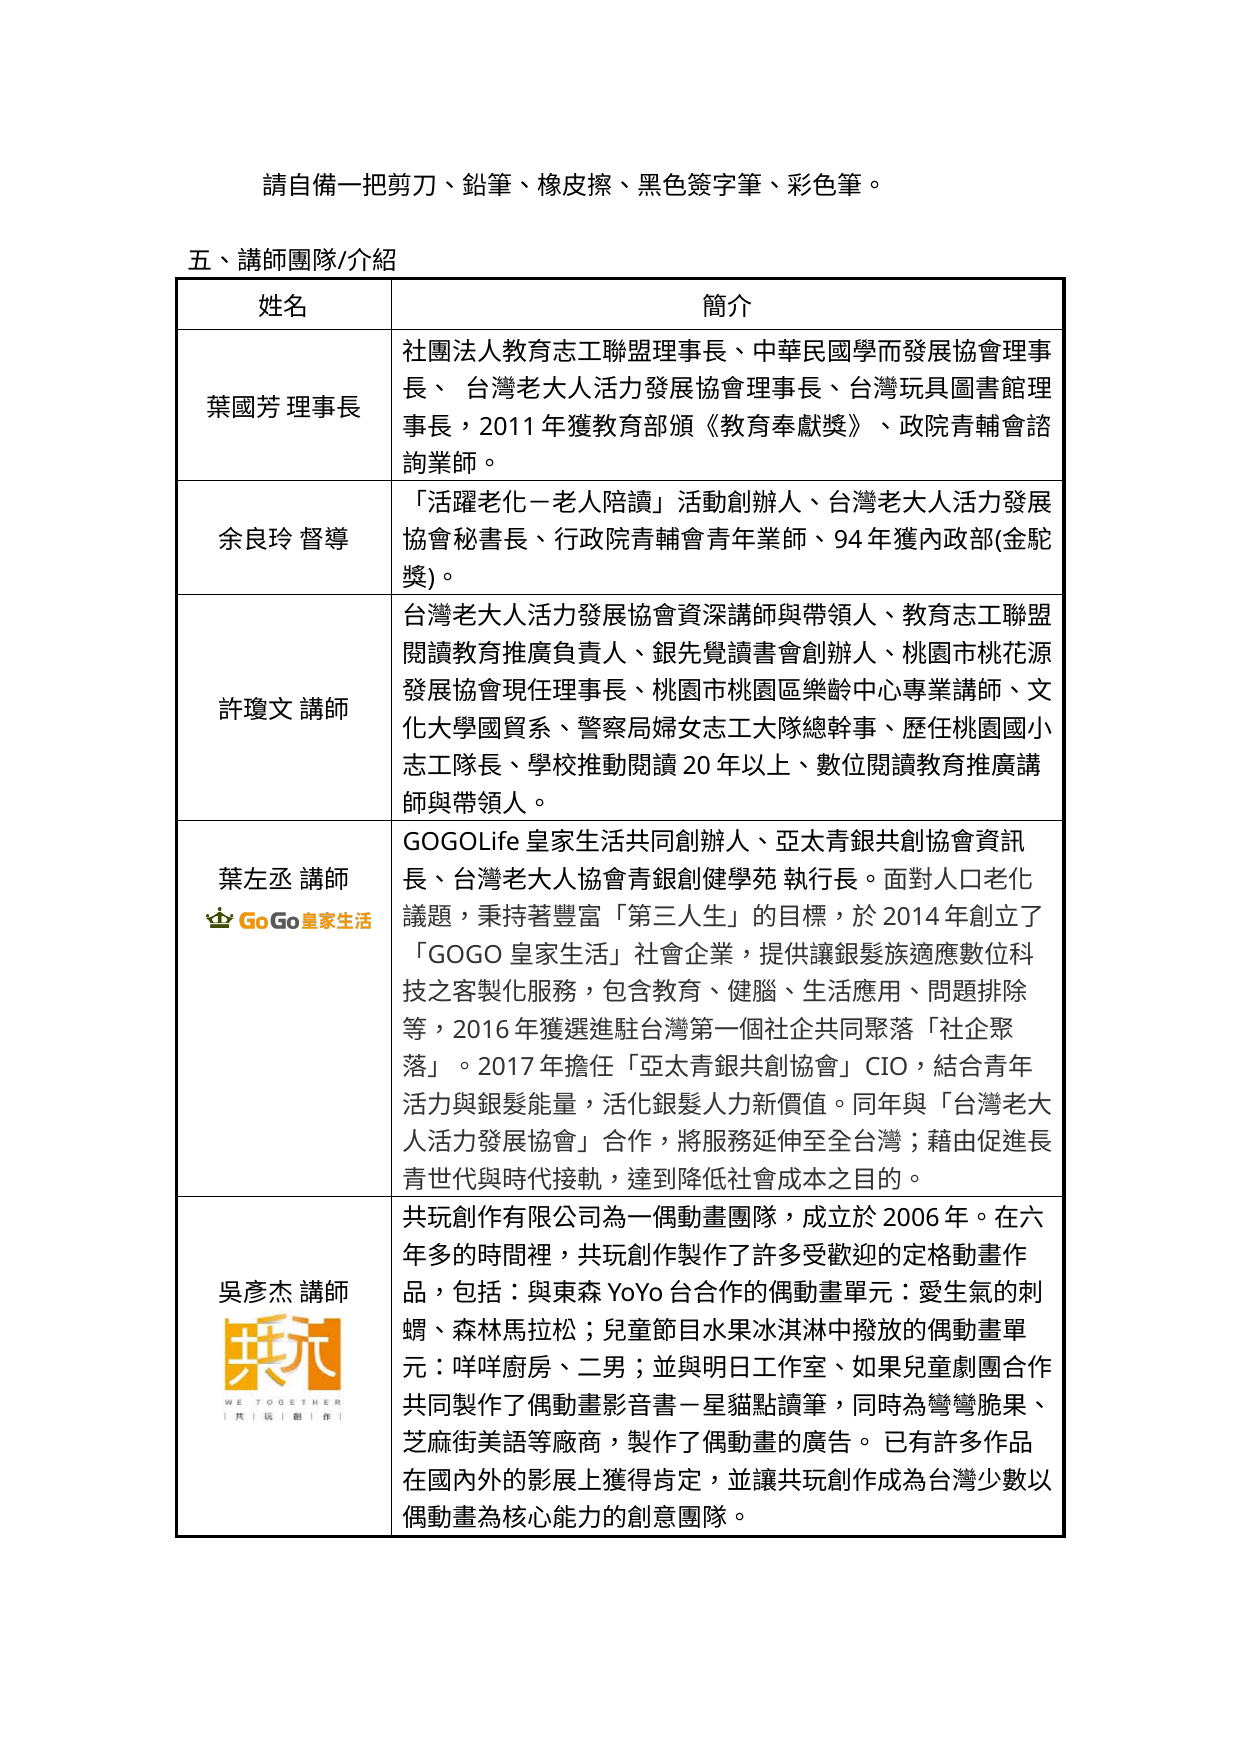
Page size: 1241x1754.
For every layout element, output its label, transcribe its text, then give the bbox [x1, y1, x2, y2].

table_cell 葉左丞 講師 [178, 821, 391, 1196]
table_cell 台灣老大人活力發展協會資深講師與帶領人、教育志工聯盟閱讀教育推廣負責人、銀先覺讀書會創辦人、桃園市桃花源發展協會現任理事長、桃園市桃園區樂齡中心專業講師、文化大學國貿系、警察局婦女志工大隊總幹事、歷任桃園國小志工隊長、學校推動閱讀20年以上、數位閱讀教育推廣講師與帶領人。 [392, 595, 1062, 820]
subtitle 五、講師團隊/介紹 [187, 239, 1053, 277]
table_cell 「活躍老化－老人陪讀」活動創辦人、台灣老大人活力發展協會秘書長、行政院青輔會青年業師、94年獲內政部(金駝獎)。 [392, 481, 1062, 594]
table_header 姓名 [178, 280, 391, 329]
picture [205, 907, 234, 929]
table_header 簡介 [392, 280, 1062, 329]
table_cell 許瓊文 講師 [178, 595, 391, 820]
text 請自備一把剪刀、鉛筆、橡皮擦、黑色簽字筆、彩色筆。 [262, 164, 1053, 202]
table_cell 余良玲 督導 [178, 481, 391, 594]
table_cell GOGOLife皇家生活共同創辦人、亞太青銀共創協會資訊長、台灣老大人協會青銀創健學苑 執行長。面對人口老化議題，秉持著豐富「第三人生」的目標，於2014年創立了「GOGO 皇家生活」社會企業，提供讓銀髮族適應數位科技之客製化服務，包含教育、健腦、生活應用、問題排除等，2016年獲選進駐台灣第一個社企共同聚落「社企聚落」。2017年擔任「亞太青銀共創協會」CIO，結合青年活力與銀髮能量，活化銀髮人力新價值。同年與「台灣老大人活力發展協會」合作，將服務延伸至全台灣；藉由促進長青世代與時代接軌，達到降低社會成本之目的。 [392, 821, 1062, 1196]
table_cell 葉國芳 理事長 [178, 330, 391, 480]
picture [238, 903, 371, 929]
table_cell 社團法人教育志工聯盟理事長、中華民國學而發展協會理事長、 台灣老大人活力發展協會理事長、台灣玩具圖書館理事長，2011年獲教育部頒《教育奉獻獎》、政院青輔會諮詢業師。 [392, 330, 1062, 480]
table_cell 共玩創作有限公司為一偶動畫團隊，成立於2006年。在六年多的時間裡，共玩創作製作了許多受歡迎的定格動畫作品，包括：與東森YoYo台合作的偶動畫單元：愛生氣的刺蝟、森林馬拉松；兒童節目水果冰淇淋中撥放的偶動畫單元：咩咩廚房、二男；並與明日工作室、如果兒童劇團合作共同製作了偶動畫影音書－星貓點讀筆，同時為彎彎脆果、芝麻街美語等廠商，製作了偶動畫的廣告。 已有許多作品在國內外的影展上獲得肯定，並讓共玩創作成為台灣少數以偶動畫為核心能力的創意團隊。 [392, 1197, 1062, 1534]
table_cell 吳彥杰 講師 [178, 1197, 391, 1534]
picture [221, 1309, 347, 1432]
